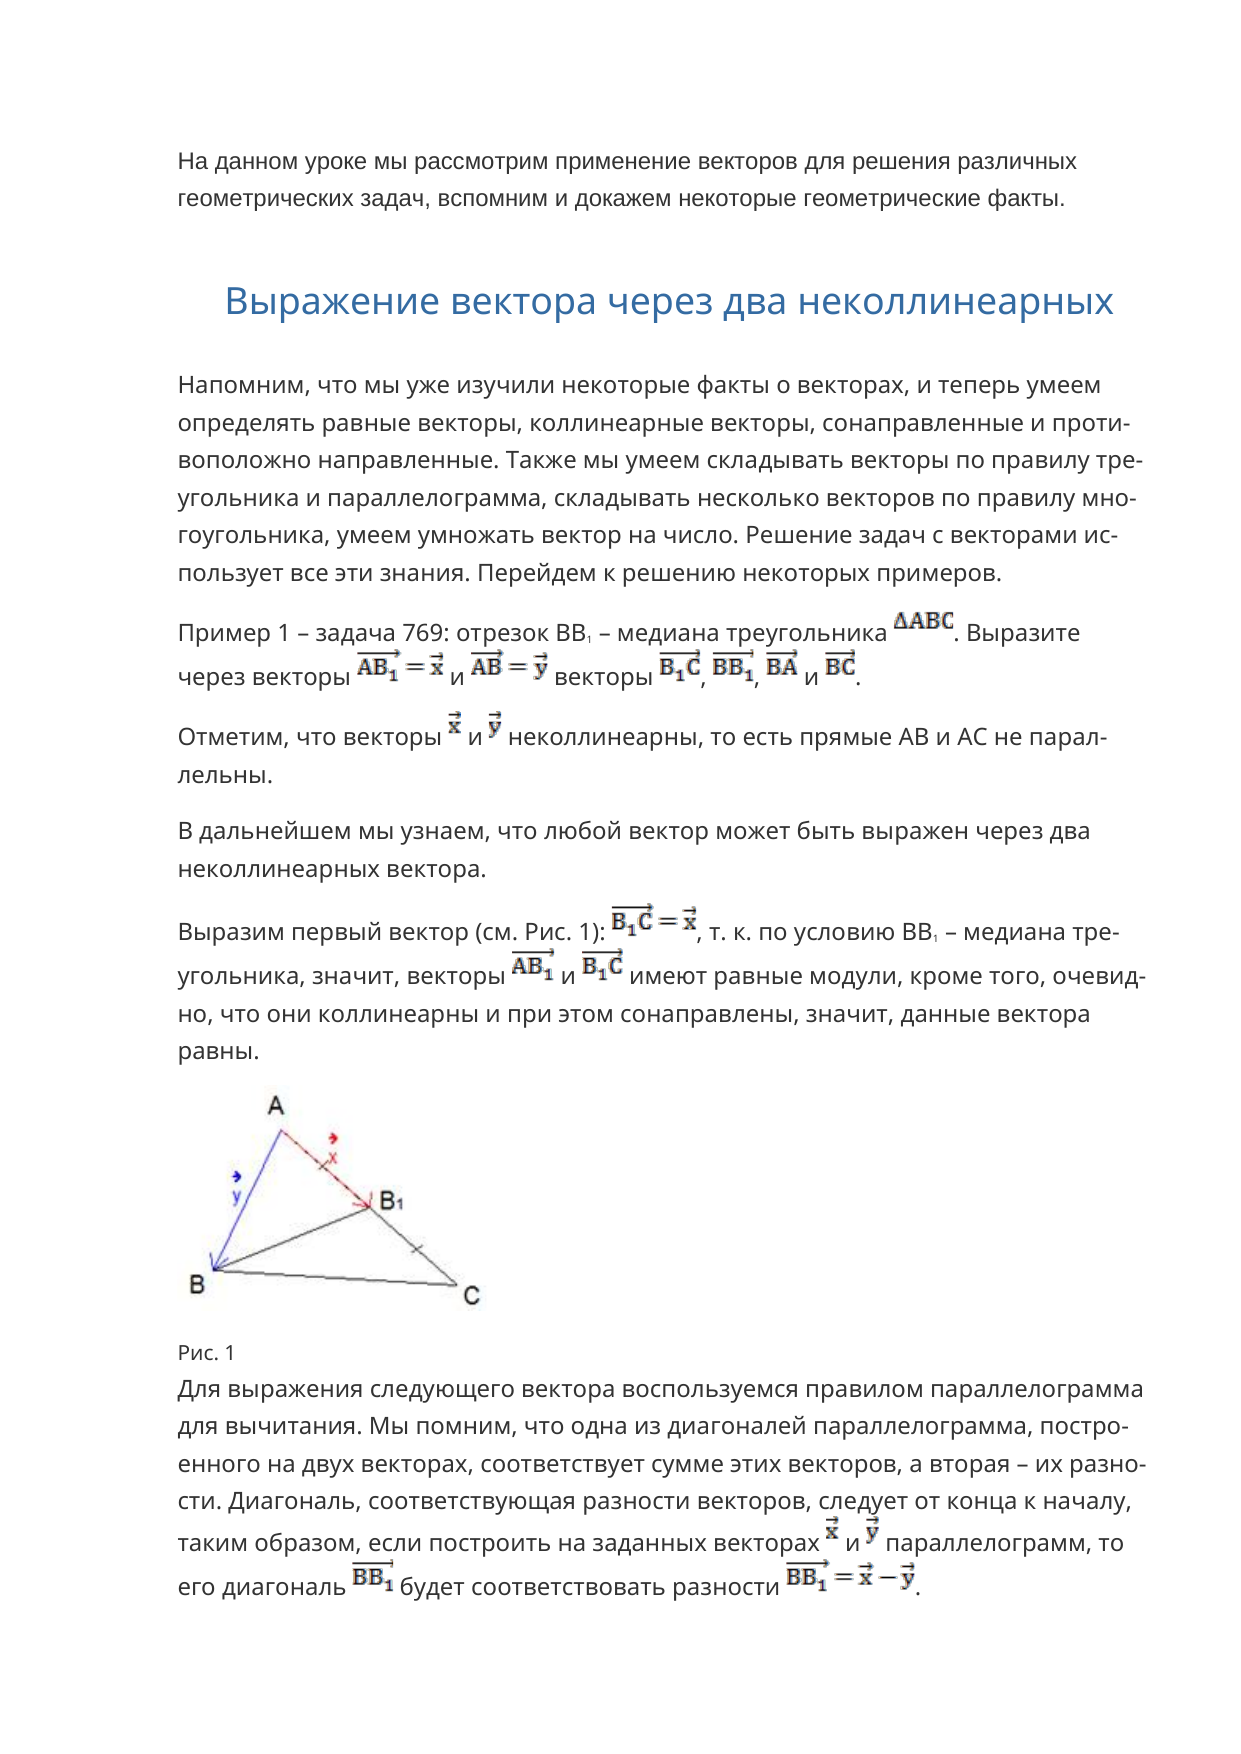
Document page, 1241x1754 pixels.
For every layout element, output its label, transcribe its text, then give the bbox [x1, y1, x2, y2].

picture [488, 711, 502, 746]
text Пример 1 – задача 769: отрезок ВВ1 – медиана треугольника . Выразите через векторы и векторы , , и . [177, 607, 1152, 693]
text Для выражения следующего вектора воспользуемся правилом параллелограмма для вычитания. Мы помним, что одна из диагоналей параллелограмма, построенного на двух векторах, соответствует сумме этих векторов, а вторая – их разности. Диагональ, соответствующая разности векторов, следует от конца к началу, таким образом, если построить на заданных векторах и параллелограмм, то его диагональ будет соответствовать разности . [177, 1367, 1152, 1603]
picture [177, 1085, 487, 1311]
picture [659, 648, 700, 686]
picture [357, 648, 444, 686]
picture [512, 947, 555, 985]
picture [352, 1558, 394, 1596]
picture [866, 1516, 879, 1552]
picture [582, 947, 623, 985]
picture [471, 648, 548, 686]
picture [611, 902, 697, 941]
text В дальнейшем мы узнаем, что любой вектор может быть выражен через два неколлинеарных вектора. [177, 809, 1152, 884]
picture [893, 606, 954, 642]
text На данном уроке мы рассмотрим применение векторов для решения различных геометрических задач, вспомним и докажем некоторые геометрические факты. [177, 137, 1152, 212]
picture [786, 1558, 915, 1596]
text Выразим первый вектор (см. Рис. 1): , т. к. по условию ВВ1 – медиана треугольника, значит, векторы и имеют равные модули, кроме того, очевидно, что они коллинеарны и при этом сонаправлены, значит, данные вектора равны. [177, 903, 1152, 1067]
picture [448, 711, 461, 746]
text Рис. 1 [177, 1329, 1152, 1367]
picture [766, 648, 798, 686]
picture [825, 648, 855, 686]
picture [712, 648, 754, 686]
text Напомним, что мы уже изучили некоторые факты о векторах, и теперь умеем определять равные векторы, коллинеарные векторы, сонаправленные и противоположно направленные. Также мы умеем складывать векторы по правилу треугольника и параллелограмма, складывать несколько векторов по правилу многоугольника, умеем умножать вектор на число. Решение задач с векторами использует все эти знания. Перейдем к решению некоторых примеров. [177, 363, 1152, 588]
picture [826, 1516, 839, 1552]
text Выражение вектора через два неколлинеарных [177, 274, 1152, 326]
text Отметим, что векторы и неколлинеарны, то есть прямые АВ и АС не параллельны. [177, 711, 1152, 790]
